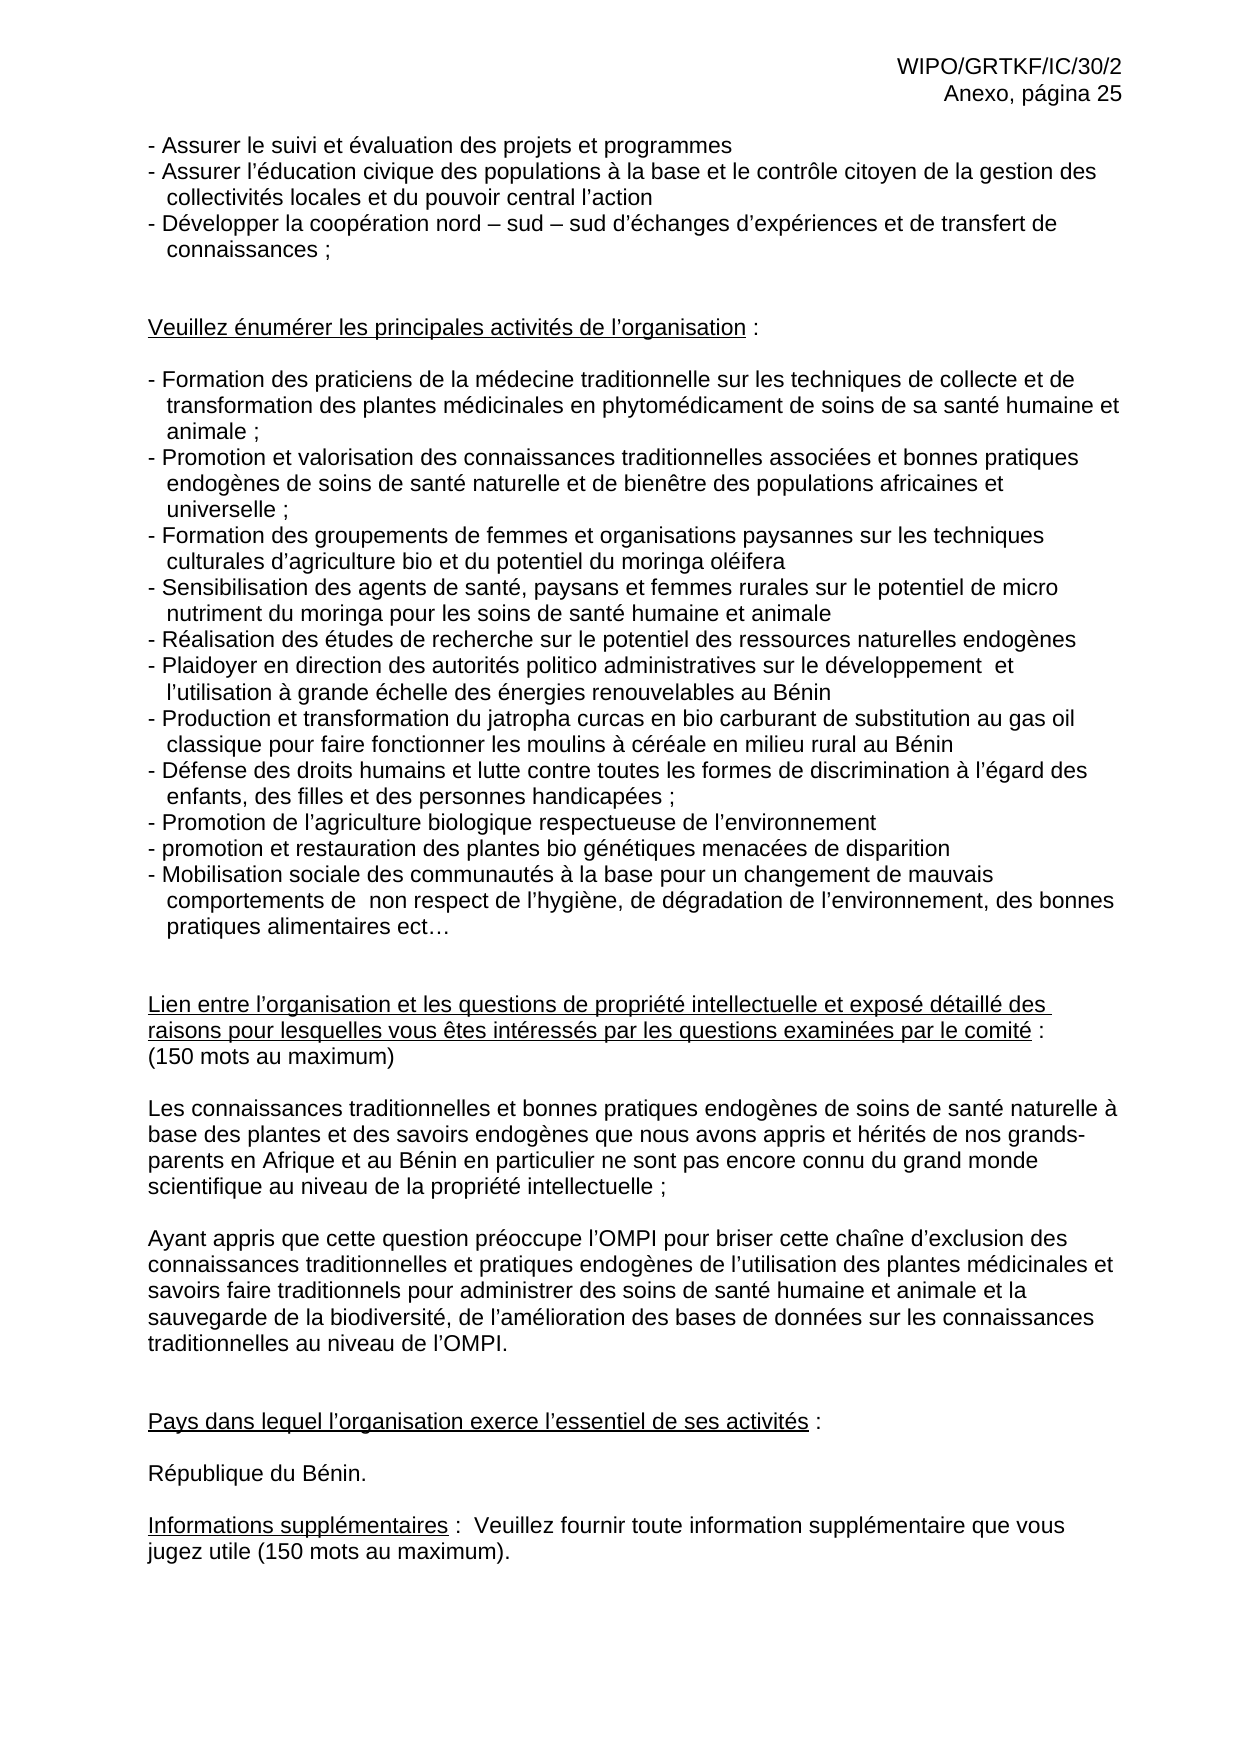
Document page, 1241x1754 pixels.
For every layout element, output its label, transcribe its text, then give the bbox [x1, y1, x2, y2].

text - Formation des praticiens de la médecine traditionnelle sur les techniques de collecte et de transformation des plantes médicinales en phytomédicament de soins de sa santé humaine et animale ; [148, 367, 1124, 445]
text - Formation des groupements de femmes et organisations paysannes sur les techniques culturales d’agriculture bio et du potentiel du moringa oléifera [148, 523, 1124, 575]
text - Réalisation des études de recherche sur le potentiel des ressources naturelles endogènes [148, 627, 1124, 653]
text - Assurer l’éducation civique des populations à la base et le contrôle citoyen de la gestion des collectivités locales et du pouvoir central l’action [148, 158, 1124, 210]
text - promotion et restauration des plantes bio génétiques menacées de disparition [148, 835, 1124, 861]
text Veuillez énumérer les principales activités de l’organisation : [148, 314, 1124, 341]
text Ayant appris que cette question préoccupe l’OMPI pour briser cette chaîne d’exclusion des connaissances traditionnelles et pratiques endogènes de l’utilisation des plantes médicinales et savoirs faire traditionnels pour administrer des soins de santé humaine et animale et la sauvegarde de la biodiversité, de l’amélioration des bases de données sur les connaissances traditionnelles au niveau de l’OMPI. [148, 1226, 1124, 1356]
text - Production et transformation du jatropha curcas en bio carburant de substitution au gas oil classique pour faire fonctionner les moulins à céréale en milieu rural au Bénin [148, 705, 1124, 757]
text - Défense des droits humains et lutte contre toutes les formes de discrimination à l’égard des enfants, des filles et des personnes handicapées ; [148, 757, 1124, 809]
text - Assurer le suivi et évaluation des projets et programmes [148, 132, 1124, 158]
text Informations supplémentaires : Veuillez fournir toute information supplémentaire que vous jugez utile (150 mots au maximum). [148, 1512, 1124, 1564]
text - Mobilisation sociale des communautés à la base pour un changement de mauvais comportements de non respect de l’hygiène, de dégradation de l’environnement, des bonnes pratiques alimentaires ect… [148, 861, 1124, 939]
text - Promotion et valorisation des connaissances traditionnelles associées et bonnes pratiques endogènes de soins de santé naturelle et de bienêtre des populations africaines et universelle ; [148, 445, 1124, 523]
text - Développer la coopération nord – sud – sud d’échanges d’expériences et de transfert de connaissances ; [148, 210, 1124, 262]
text - Sensibilisation des agents de santé, paysans et femmes rurales sur le potentiel de micro nutriment du moringa pour les soins de santé humaine et animale [148, 575, 1124, 627]
text - Plaidoyer en direction des autorités politico administratives sur le développement et l’utilisation à grande échelle des énergies renouvelables au Bénin [148, 653, 1124, 705]
text (150 mots au maximum) [148, 1044, 1124, 1070]
text Lien entre l’organisation et les questions de propriété intellectuelle et exposé détaillé des raisons pour lesquelles vous êtes intéressés par les questions examinées par le comité : [148, 992, 1124, 1044]
text - Promotion de l’agriculture biologique respectueuse de l’environnement [148, 809, 1124, 835]
text Pays dans lequel l’organisation exerce l’essentiel de ses activités : [148, 1408, 1124, 1434]
text République du Bénin. [148, 1460, 1124, 1486]
text Les connaissances traditionnelles et bonnes pratiques endogènes de soins de santé naturelle à base des plantes et des savoirs endogènes que nous avons appris et hérités de nos grands-parents en Afrique et au Bénin en particulier ne sont pas encore connu du grand monde scientifique au niveau de la propriété intellectuelle ; [148, 1096, 1124, 1200]
